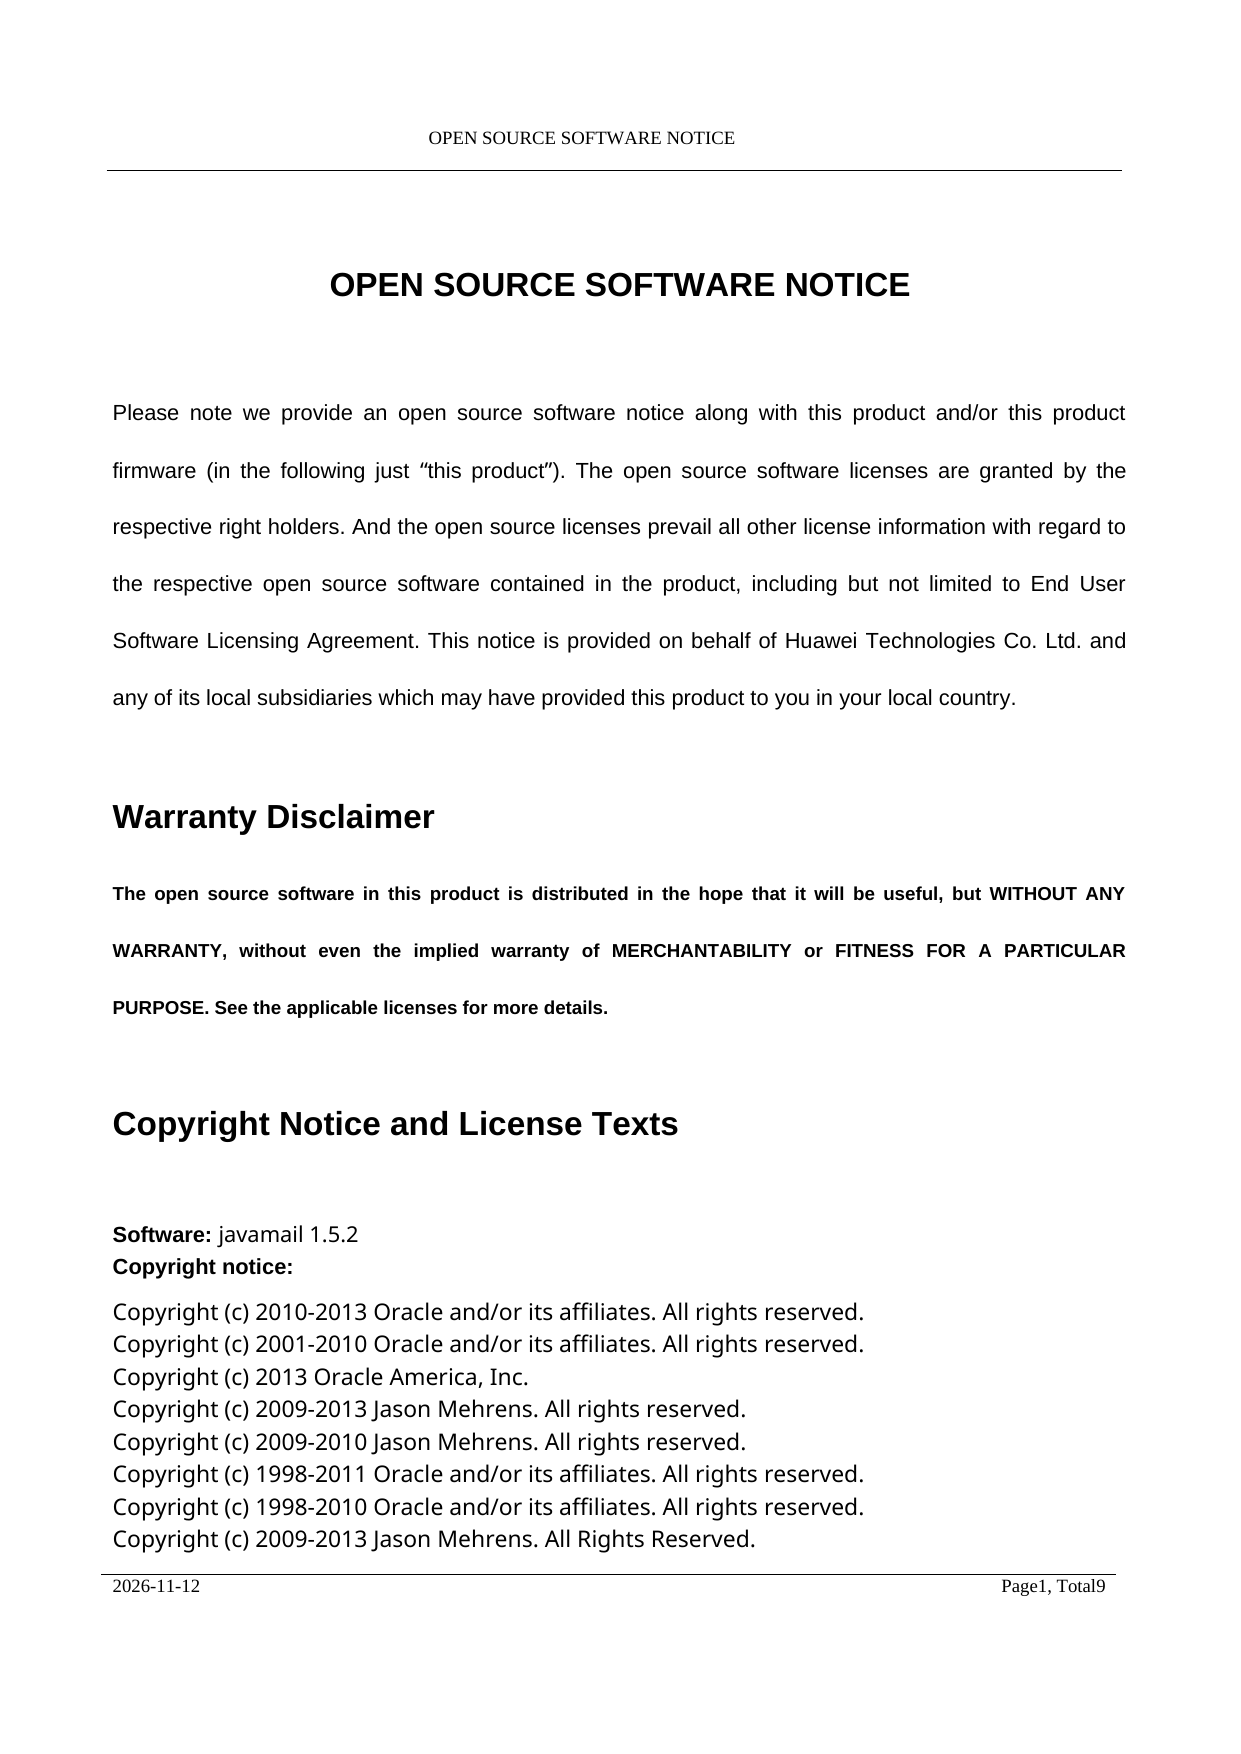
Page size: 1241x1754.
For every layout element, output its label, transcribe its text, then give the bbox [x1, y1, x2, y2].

text Copyright notice: [112, 1250, 1128, 1282]
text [112, 1295, 1128, 1555]
text The open source software in this product is distributed in the hope that it will be useful, but WITHOUT ANY WARRANTY, without even the implied warranty of MERCHANTABILITY or FITNESS FOR A PARTICULAR PURPOSE. See the applicable licenses for more details. [112, 877, 1128, 1024]
text Please note we provide an open source software notice along with this product and/or this product firmware (in the following just “this product”). The open source software licenses are granted by the respective right holders. And the open source licenses prevail all other license information with regard to the respective open source software contained in the product, including but not limited to End User Software Licensing Agreement. This notice is provided on behalf of Huawei Technologies Co. Ltd. and any of its local subsidiaries which may have provided this product to you in your local country. [112, 397, 1128, 713]
text Software: javamail 1.5.2 [112, 1217, 1128, 1250]
text Copyright Notice and License Texts [112, 1091, 1128, 1156]
text OPEN SOURCE SOFTWARE NOTICE [112, 251, 1128, 316]
text Warranty Disclaimer [112, 784, 1128, 849]
